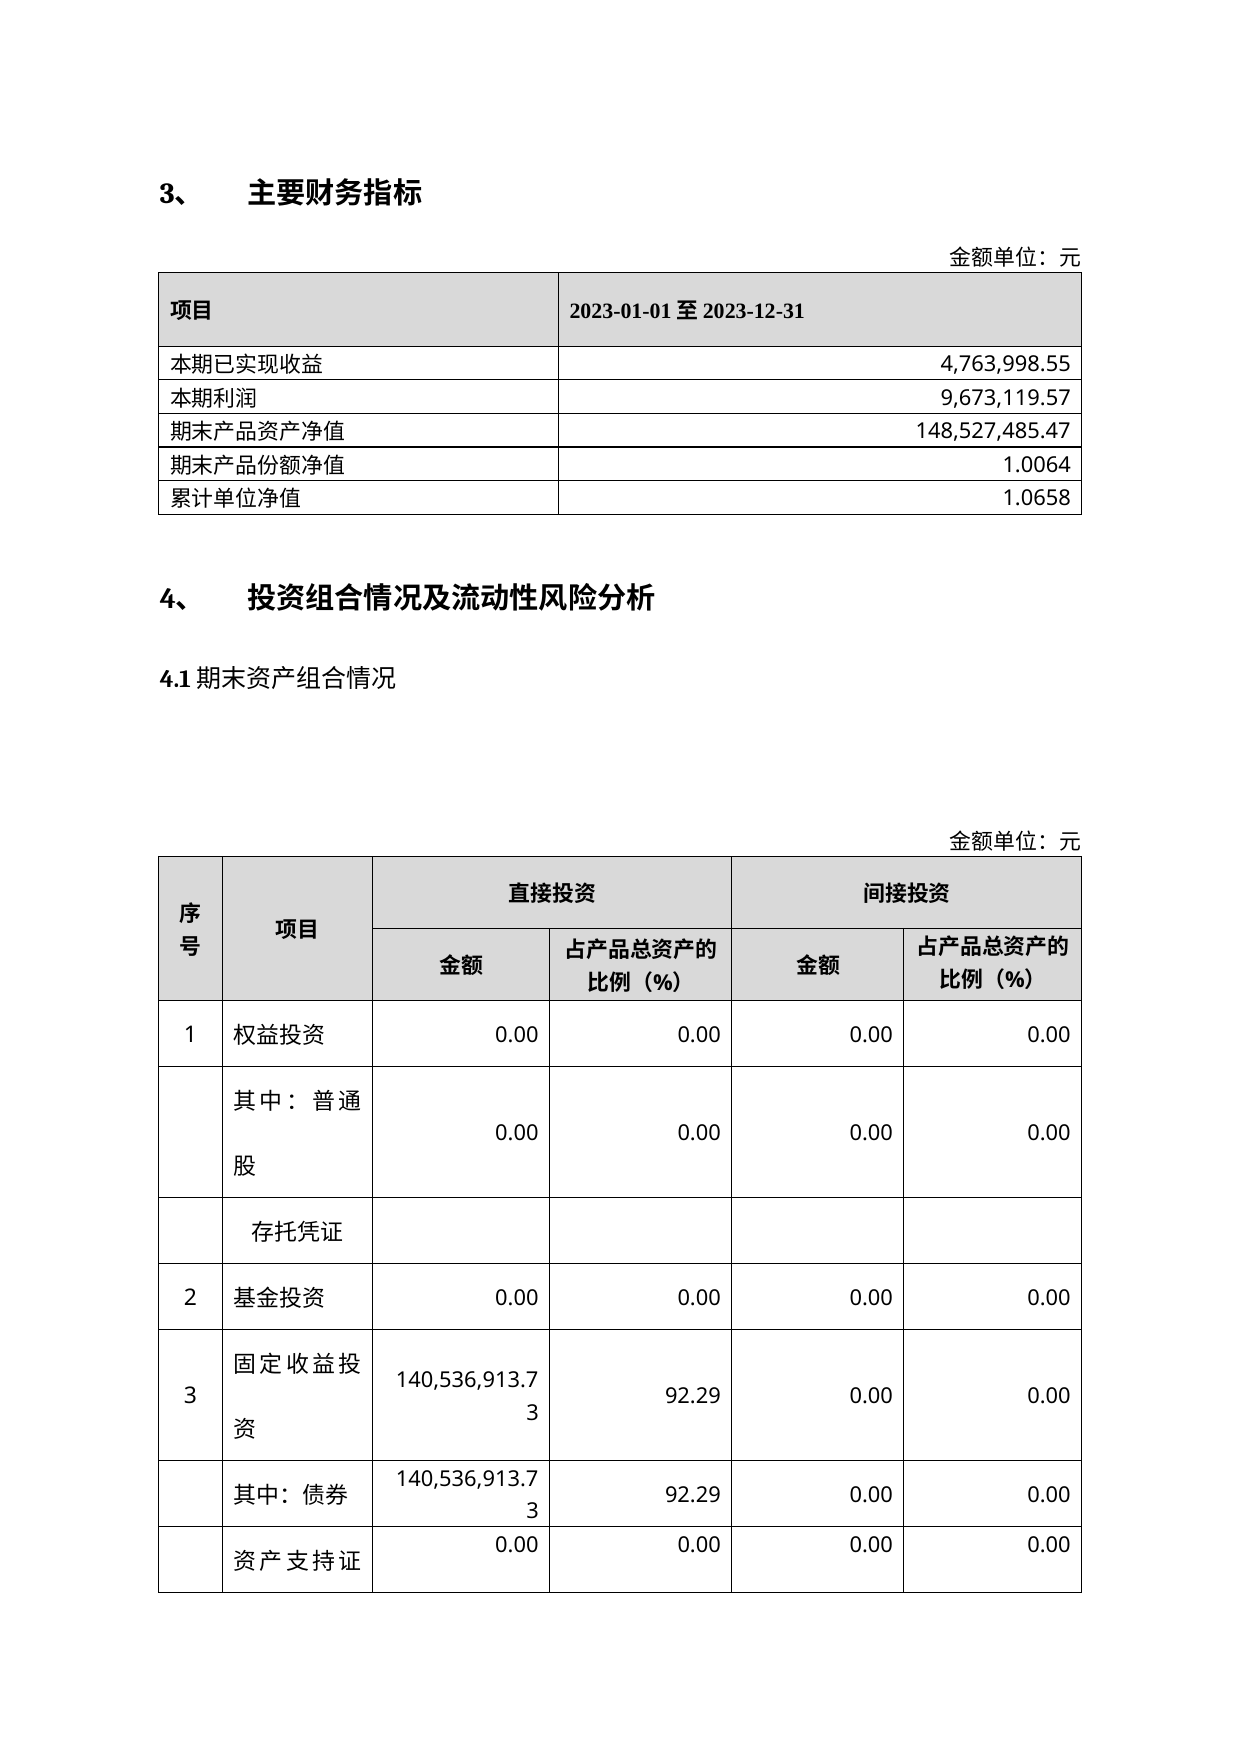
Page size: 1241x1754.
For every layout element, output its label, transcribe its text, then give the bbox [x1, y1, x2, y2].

table_cell 92.29 [550, 1461, 731, 1526]
table_cell 本期利润 [159, 380, 558, 413]
table_cell 累计单位净值 [159, 481, 558, 513]
table_cell 其中：债券 [223, 1461, 372, 1526]
table_cell 140,536,913.73 [373, 1330, 549, 1460]
table_cell 148,527,485.47 [559, 414, 1081, 446]
table_cell 0.00 [550, 1001, 731, 1066]
table_cell [159, 1198, 222, 1263]
table_cell 其中：普通股 [223, 1067, 372, 1197]
table_cell 期末产品份额净值 [159, 448, 558, 480]
table_cell [904, 1198, 1081, 1263]
table_header 项目 [223, 857, 372, 1000]
title 投资组合情况及流动性风险分析 [159, 563, 1081, 628]
table_cell 本期已实现收益 [159, 347, 558, 379]
table_cell [550, 1198, 731, 1263]
table_cell 4,763,998.55 [559, 347, 1081, 379]
table_cell 金额 [373, 929, 549, 1000]
table_cell 0.00 [732, 1264, 903, 1329]
table_cell 1 [159, 1001, 222, 1066]
table_cell 3 [159, 1330, 222, 1460]
table_cell 1.0064 [559, 448, 1081, 480]
table_cell 0.00 [904, 1527, 1081, 1592]
table_cell 0.00 [373, 1527, 549, 1592]
table_cell 140,536,913.73 [373, 1461, 549, 1526]
table_cell 占产品总资产的比例（%） [550, 929, 731, 1000]
table_cell 0.00 [732, 1067, 903, 1197]
table_cell 0.00 [732, 1527, 903, 1592]
table_header 直接投资 [373, 857, 731, 928]
table_header 项目 [159, 273, 558, 346]
table_cell 2 [159, 1264, 222, 1329]
table_cell [159, 1527, 222, 1592]
table_cell 0.00 [904, 1330, 1081, 1460]
table_cell 0.00 [550, 1067, 731, 1197]
table_cell 1.0658 [559, 481, 1081, 513]
table_cell [732, 1198, 903, 1263]
table_header 序号 [159, 857, 222, 1000]
title 主要财务指标 [159, 158, 1081, 223]
table_header 间接投资 [732, 857, 1081, 928]
table_cell 0.00 [904, 1264, 1081, 1329]
table_cell 金额 [732, 929, 903, 1000]
table_cell 92.29 [550, 1330, 731, 1460]
table_cell 0.00 [904, 1461, 1081, 1526]
table_cell 0.00 [904, 1067, 1081, 1197]
table_cell 权益投资 [223, 1001, 372, 1066]
title 期末资产组合情况 [159, 644, 1081, 709]
text 金额单位：元 [159, 823, 1081, 856]
table_cell 期末产品资产净值 [159, 414, 558, 446]
table_cell [159, 1461, 222, 1526]
table_cell 存托凭证 [223, 1198, 372, 1263]
table_cell 基金投资 [223, 1264, 372, 1329]
table_cell 占产品总资产的比例（%） [904, 929, 1081, 1000]
table_cell 0.00 [904, 1001, 1081, 1066]
table_cell 0.00 [732, 1330, 903, 1460]
text 金额单位：元 [159, 239, 1081, 272]
table_cell 0.00 [550, 1527, 731, 1592]
table_cell [373, 1198, 549, 1263]
table_cell 0.00 [732, 1001, 903, 1066]
table_cell 0.00 [373, 1264, 549, 1329]
table_cell 0.00 [550, 1264, 731, 1329]
table_cell 9,673,119.57 [559, 380, 1081, 413]
table_cell 0.00 [373, 1067, 549, 1197]
table_cell 0.00 [373, 1001, 549, 1066]
table_header 2023-01-01至 2023-12-31 [559, 273, 1081, 346]
table_cell [159, 1067, 222, 1197]
table_cell 资产支持证券 [223, 1527, 372, 1592]
table_cell 固定收益投资 [223, 1330, 372, 1460]
table_cell 0.00 [732, 1461, 903, 1526]
